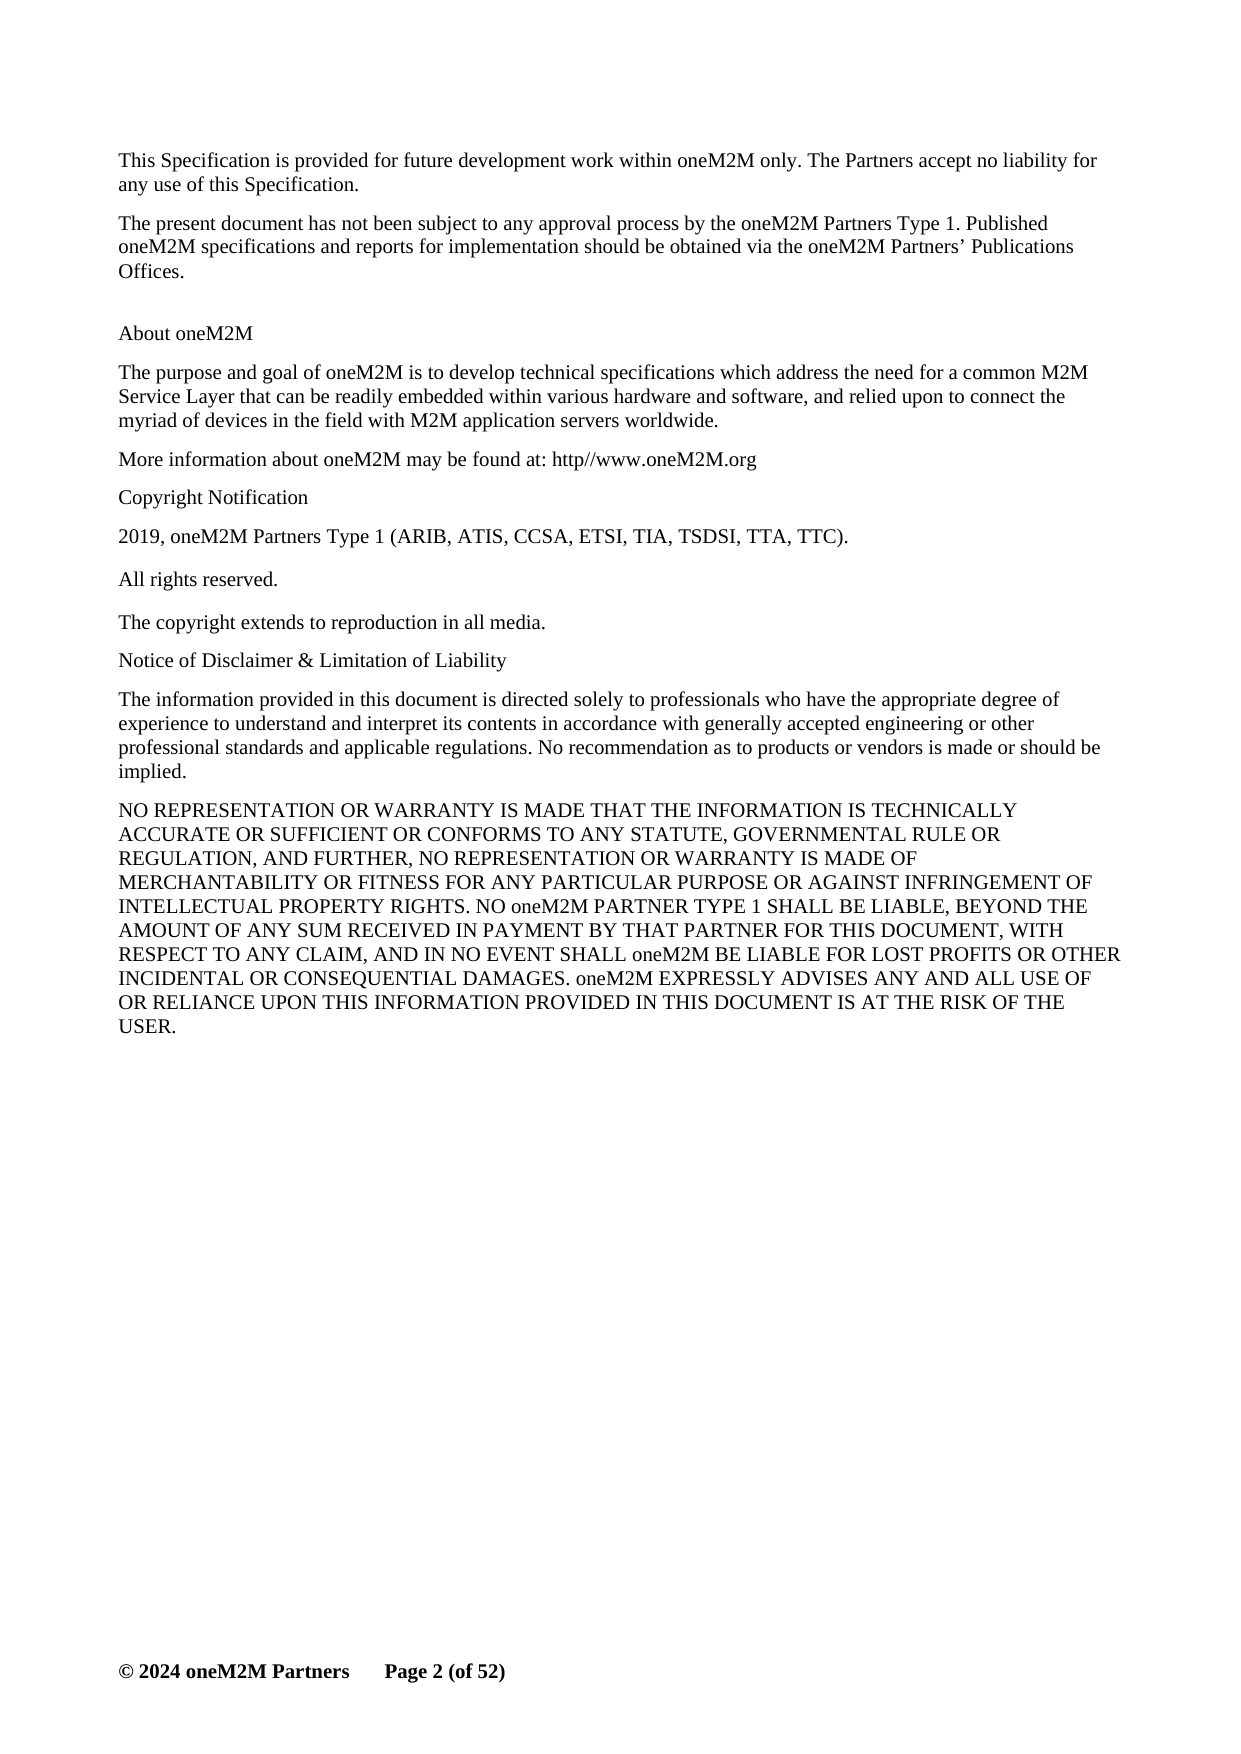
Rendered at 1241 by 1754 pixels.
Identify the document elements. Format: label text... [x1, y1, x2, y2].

text Copyright Notification [118, 485, 1122, 509]
text More information about oneM2M may be found at: http//www.oneM2M.org [118, 447, 1122, 471]
text The information provided in this document is directed solely to professionals who have the appropriate degree of experience to understand and interpret its contents in accordance with generally accepted engineering or other professional standards and applicable regulations. No recommendation as to products or vendors is made or should be implied. [118, 687, 1122, 783]
text About oneM2M [118, 297, 1122, 345]
text NO REPRESENTATION OR WARRANTY IS MADE THAT THE INFORMATION IS TECHNICALLY ACCURATE OR SUFFICIENT OR CONFORMS TO ANY STATUTE, GOVERNMENTAL RULE OR REGULATION, AND FURTHER, NO REPRESENTATION OR WARRANTY IS MADE OF MERCHANTABILITY OR FITNESS FOR ANY PARTICULAR PURPOSE OR AGAINST INFRINGEMENT OF INTELLECTUAL PROPERTY RIGHTS. NO oneM2M PARTNER TYPE 1 SHALL BE LIABLE, BEYOND THE AMOUNT OF ANY SUM RECEIVED IN PAYMENT BY THAT PARTNER FOR THIS DOCUMENT, WITH RESPECT TO ANY CLAIM, AND IN NO EVENT SHALL oneM2M BE LIABLE FOR LOST PROFITS OR OTHER INCIDENTAL OR CONSEQUENTIAL DAMAGES. oneM2M EXPRESSLY ADVISES ANY AND ALL USE OF OR RELIANCE UPON THIS INFORMATION PROVIDED IN THIS DOCUMENT IS AT THE RISK OF THE USER. [118, 798, 1122, 1038]
text Notice of Disclaimer & Limitation of Liability [118, 648, 1122, 672]
text The purpose and goal of oneM2M is to develop technical specifications which address the need for a common M2M Service Layer that can be readily embedded within various hardware and software, and relied upon to connect the myriad of devices in the field with M2M application servers worldwide. [118, 360, 1122, 432]
text The present document has not been subject to any approval process by the oneM2M Partners Type 1. Published oneM2M specifications and reports for implementation should be obtained via the oneM2M Partners’ Publications Offices. [118, 210, 1122, 283]
text This Specification is provided for future development work within oneM2M only. The Partners accept no liability for any use of this Specification. [118, 148, 1122, 196]
text The copyright extends to reproduction in all media. [118, 609, 1122, 634]
